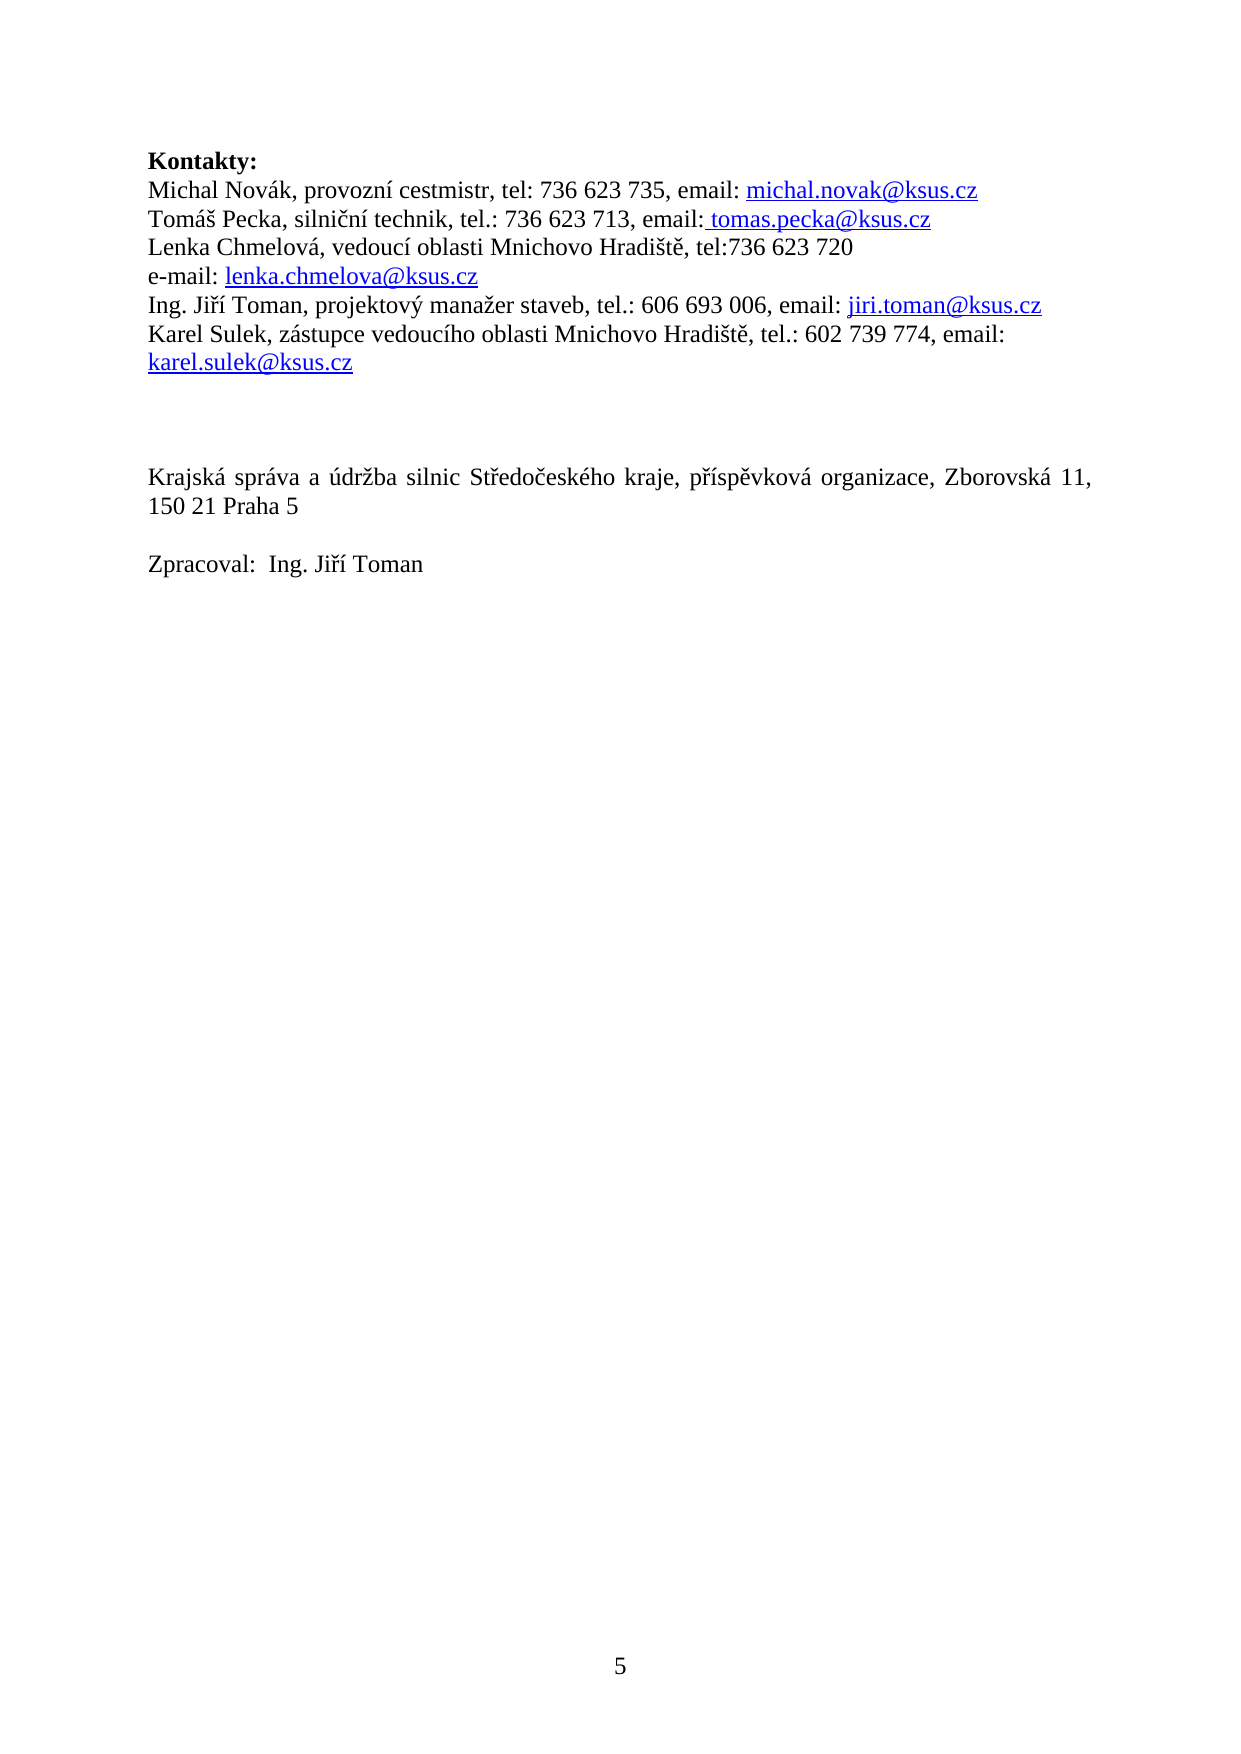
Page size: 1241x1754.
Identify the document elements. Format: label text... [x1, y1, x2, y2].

text Krajská správa a údržba silnic Středočeského kraje, příspěvková organizace, Zborovská 11, 150 21 Praha 5 [148, 462, 1092, 520]
text Lenka Chmelová, vedoucí oblasti Mnichovo Hradiště, tel:736 623 720 [148, 232, 1092, 261]
text Zpracoval: Ing. Jiří Toman [148, 549, 1092, 577]
text e-mail: lenka.chmelova@ksus.cz [148, 261, 1092, 290]
text Tomáš Pecka, silniční technik, tel.: 736 623 713, email: tomas.pecka@ksus.cz [148, 204, 1092, 232]
text Kontakty: [148, 146, 1092, 175]
text Michal Novák, provozní cestmistr, tel: 736 623 735, email: michal.novak@ksus.cz [148, 175, 1092, 204]
text Karel Sulek, zástupce vedoucího oblasti Mnichovo Hradiště, tel.: 602 739 774, email: karel.sulek@ksus.cz [148, 319, 1092, 376]
text Ing. Jiří Toman, projektový manažer staveb, tel.: 606 693 006, email: jiri.toman@ksus.cz [148, 290, 1092, 319]
